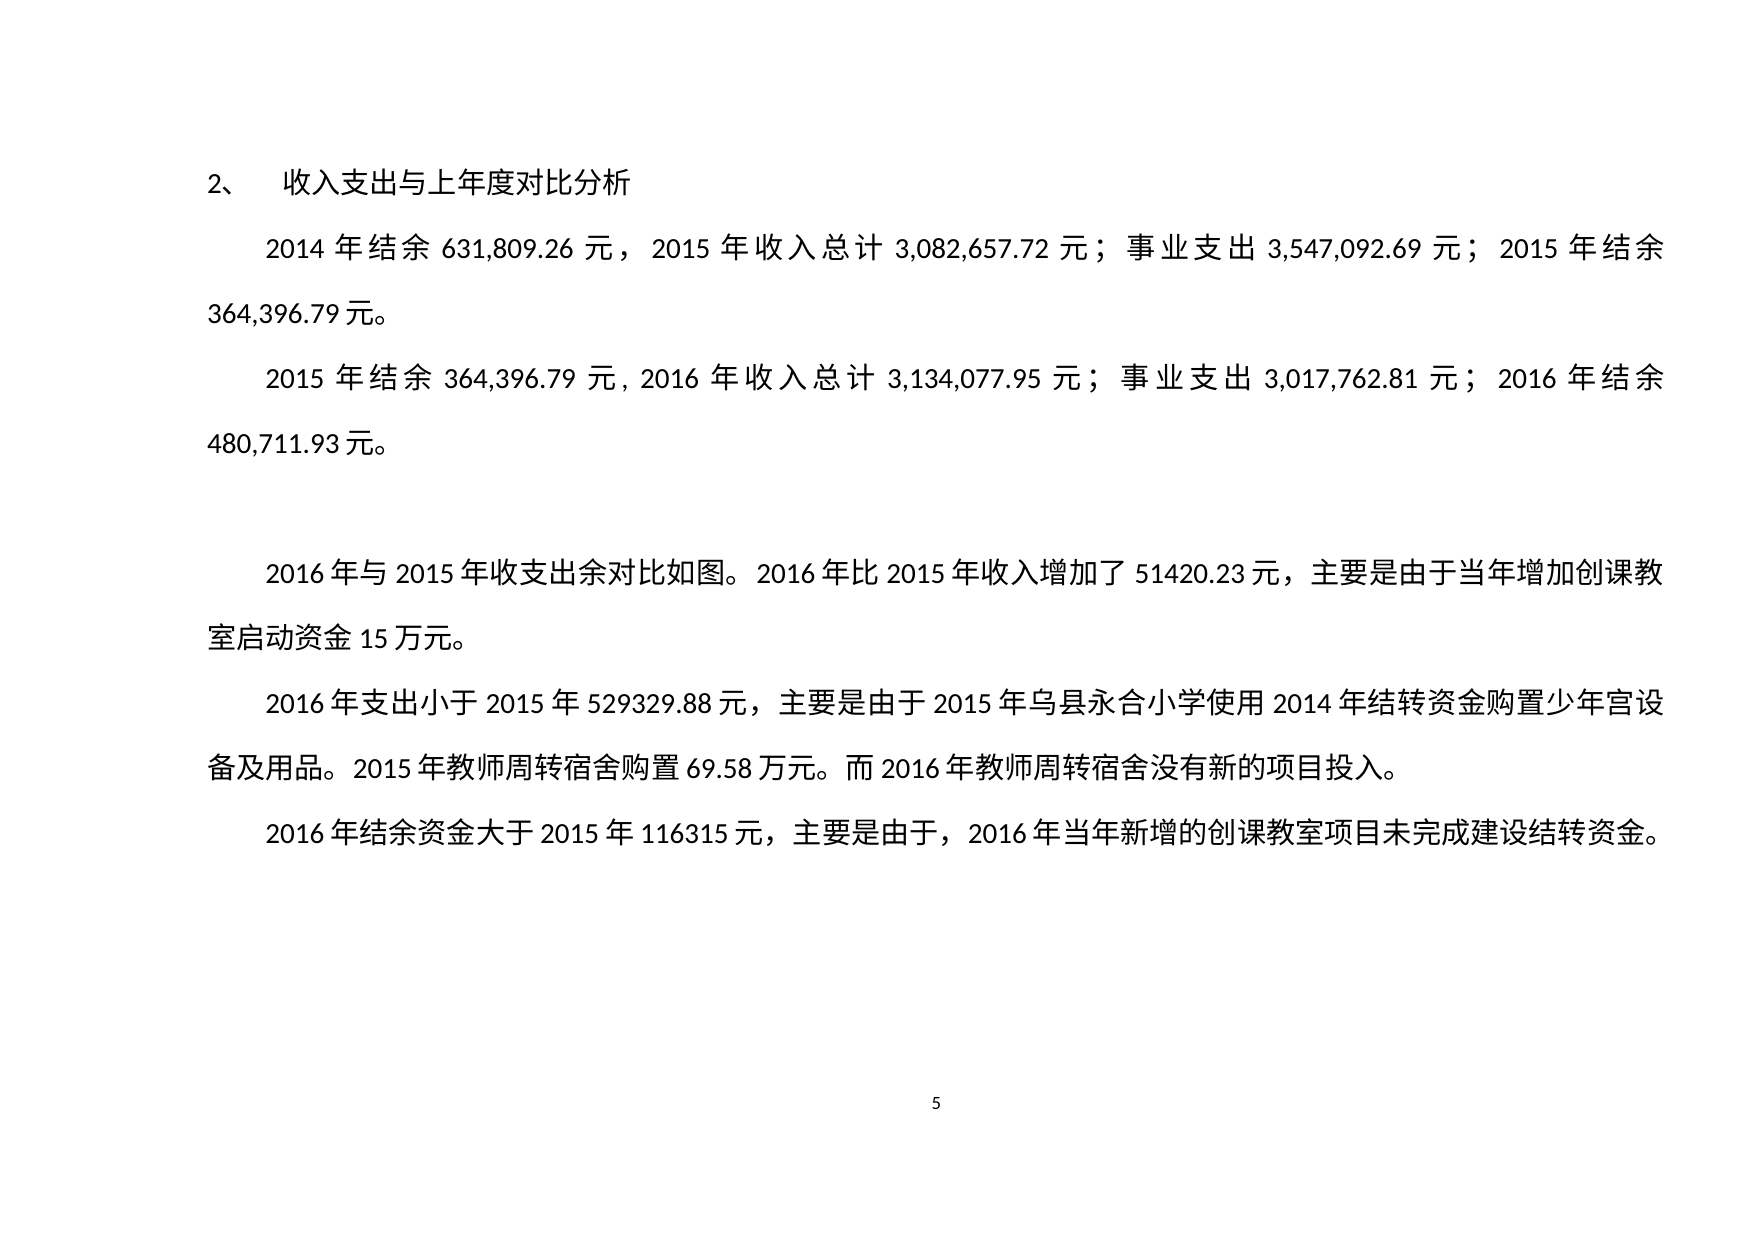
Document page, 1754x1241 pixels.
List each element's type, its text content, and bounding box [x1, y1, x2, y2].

text 2016年支出小于2015年529329.88元，主要是由于2015年乌县永合小学使用2014年结转资金购置少年宫设备及用品。2015年教师周转宿舍购置69.58万元。而2016年教师周转宿舍没有新的项目投入。 [207, 668, 1665, 798]
text 2016年结余资金大于2015年116315元，主要是由于，2016年当年新增的创课教室项目未完成建设结转资金。 [207, 798, 1665, 863]
text 2016年与2015年收支出余对比如图。2016年比2015年收入增加了51420.23元，主要是由于当年增加创课教室启动资金15万元。 [207, 538, 1665, 668]
text 2015年结余364,396.79元, 2016年收入总计3,134,077.95元；事业支出3,017,762.81元；2016年结余480,711.93元。 [207, 343, 1665, 473]
text 2014年结余631,809.26元，2015年收入总计3,082,657.72元；事业支出3,547,092.69元；2015年结余364,396.79元。 [207, 213, 1665, 343]
list 收入支出与上年度对比分析 [207, 148, 1665, 213]
